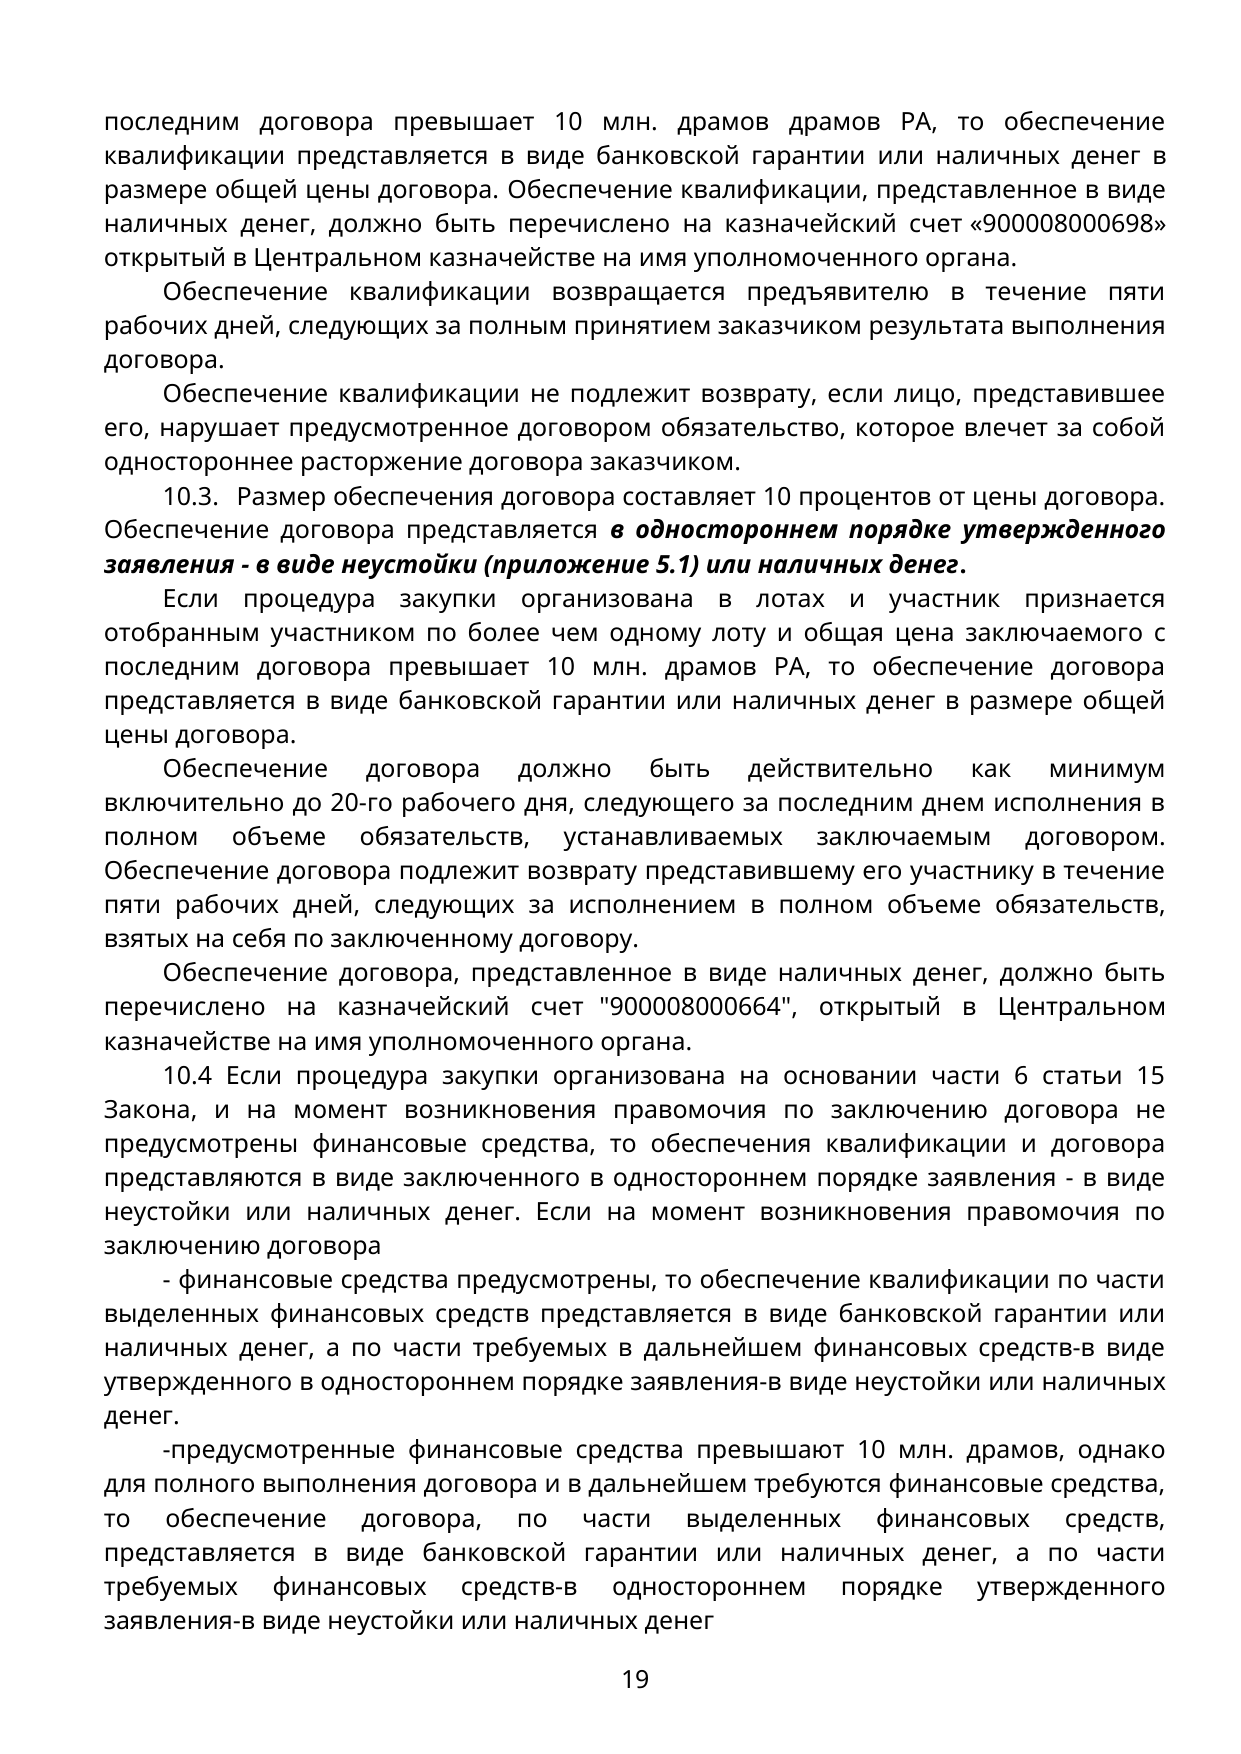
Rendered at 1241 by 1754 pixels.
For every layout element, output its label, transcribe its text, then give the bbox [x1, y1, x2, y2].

text 10.3. Размер обеспечения договора составляет 10 процентов от цены договора. Обеспечение договора представляется в одностороннем порядке утвержденного заявления - в виде неустойки (приложение 5.1) или наличных денег. [103, 478, 1167, 580]
text Если процедура закупки организована в лотах и участник признается отобранным участником по более чем одному лоту и общая цена заключаемого с последним договора превышает 10 млн. драмов РА, то обеспечение договора представляется в виде банковской гарантии или наличных денег в размере общей цены договора. [103, 580, 1167, 751]
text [103, 103, 1167, 274]
text - финансовые средства предусмотрены, то обеспечение квалификации по части выделенных финансовых средств представляется в виде банковской гарантии или наличных денег, а по части требуемых в дальнейшем финансовых средств-в виде утвержденного в одностороннем порядке заявления-в виде неустойки или наличных денег. [103, 1262, 1167, 1432]
text -предусмотренные финансовые средства превышают 10 млн. драмов, однако для полного выполнения договора и в дальнейшем требуются финансовые средства, то обеспечение договора, по части выделенных финансовых средств, представляется в виде банковской гарантии или наличных денег, а по части требуемых финансовых средств-в одностороннем порядке утвержденного заявления-в виде неустойки или наличных денег [103, 1432, 1167, 1636]
text Обеспечение договора должно быть действительно как минимум включительно до 20-го рабочего дня, следующего за последним днем исполнения в полном объеме обязательств, устанавливаемых заключаемым договором. Обеспечение договора подлежит возврату представившему его участнику в течение пяти рабочих дней, следующих за исполнением в полном объеме обязательств, взятых на себя по заключенному договору. [103, 751, 1167, 955]
text 10.4 Если процедура закупки организована на основании части 6 статьи 15 Закона, и на момент возникновения правомочия по заключению договора не предусмотрены финансовые средства, то обеспечения квалификации и договора представляются в виде заключенного в одностороннем порядке заявления - в виде неустойки или наличных денег. Если на момент возникновения правомочия по заключению договора [103, 1057, 1167, 1262]
text Обеспечение квалификации возвращается предъявителю в течение пяти рабочих дней, следующих за полным принятием заказчиком результата выполнения договора. [103, 274, 1167, 376]
text Обеспечение договора, представленное в виде наличных денег, должно быть перечислено на казначейский счет "900008000664", открытый в Центральном казначействе на имя уполномоченного органа. [103, 955, 1167, 1057]
text Обеспечение квалификации не подлежит возврату, если лицо, представившее его, нарушает предусмотренное договором обязательство, которое влечет за собой одностороннее расторжение договора заказчиком. [103, 376, 1167, 478]
